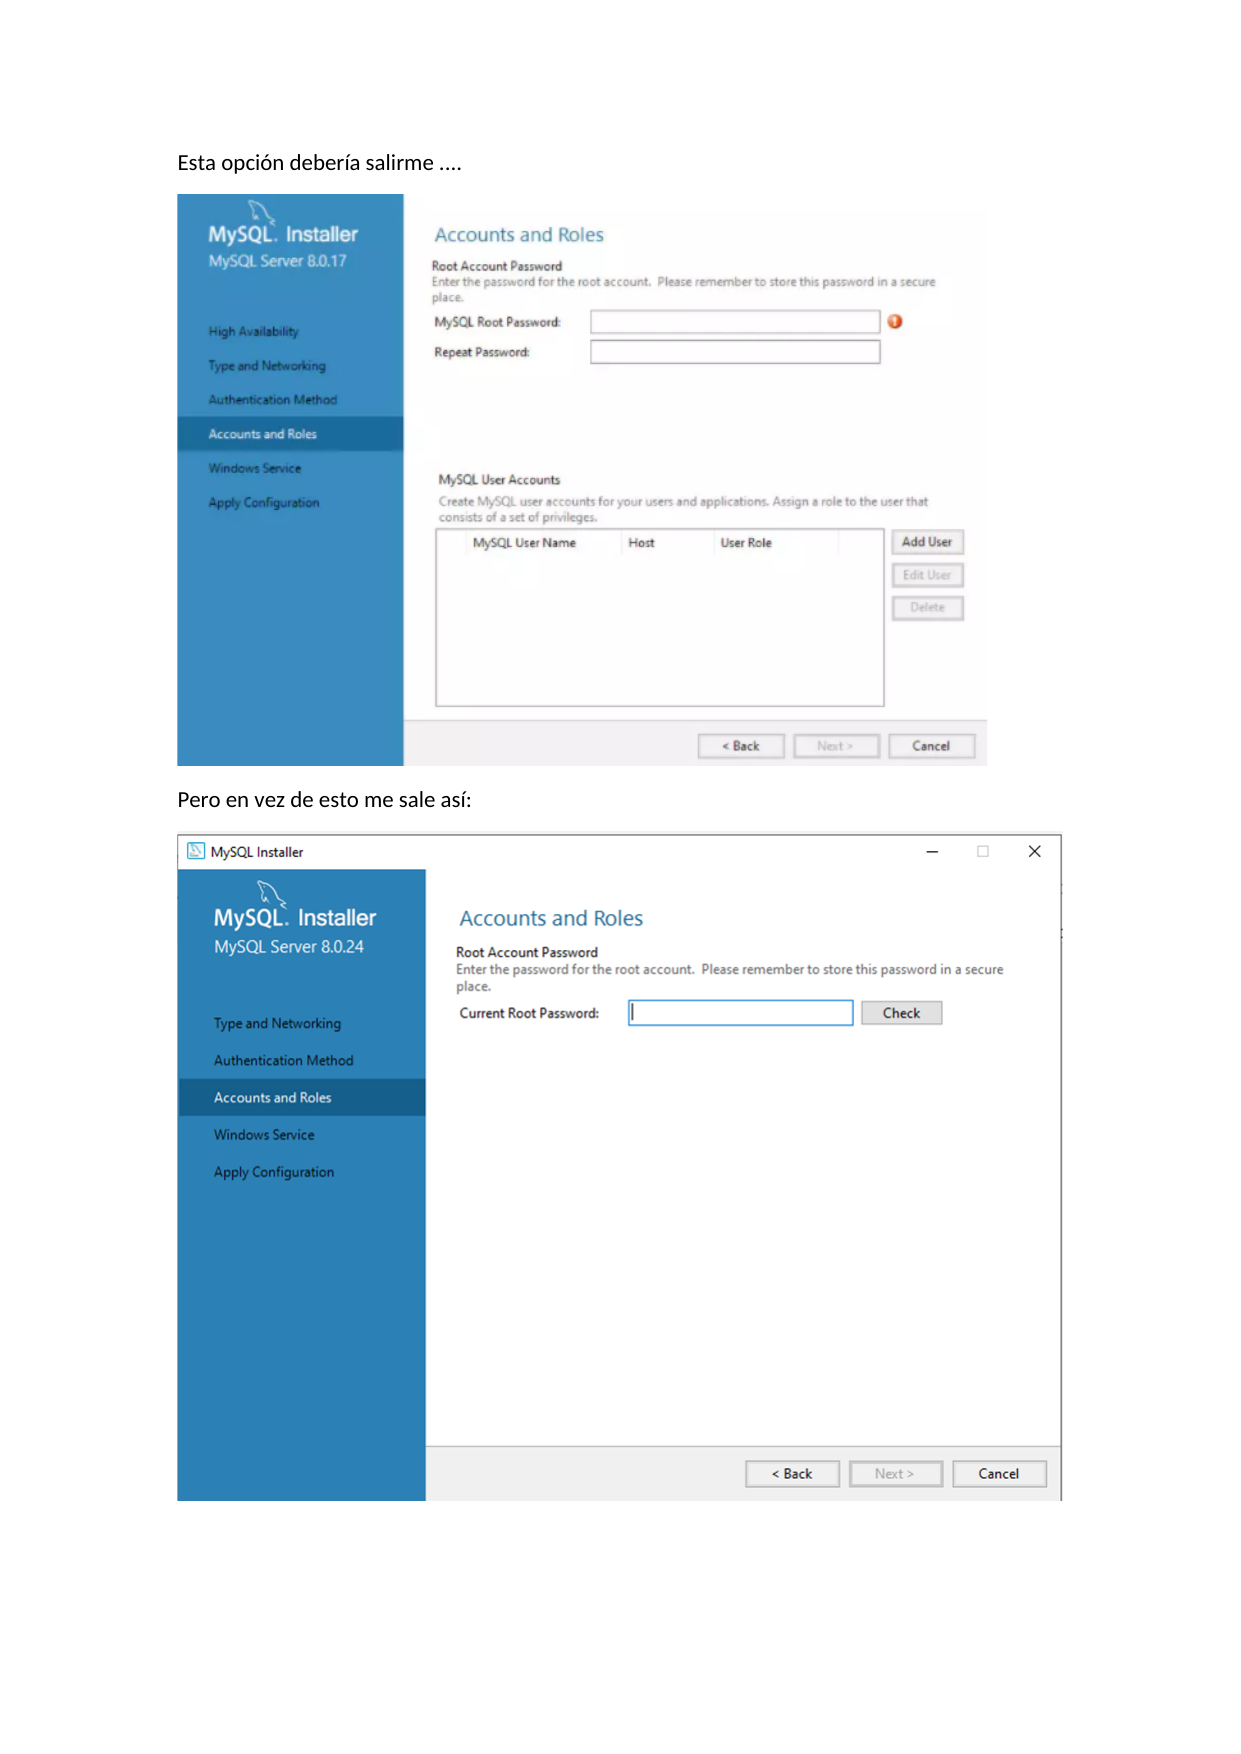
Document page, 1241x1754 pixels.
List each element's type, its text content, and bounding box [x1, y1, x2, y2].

text Esta opción debería salirme .... [177, 148, 1063, 176]
picture [177, 194, 1063, 766]
text Pero en vez de esto me sale así: [177, 785, 1063, 813]
picture [177, 831, 1063, 1501]
